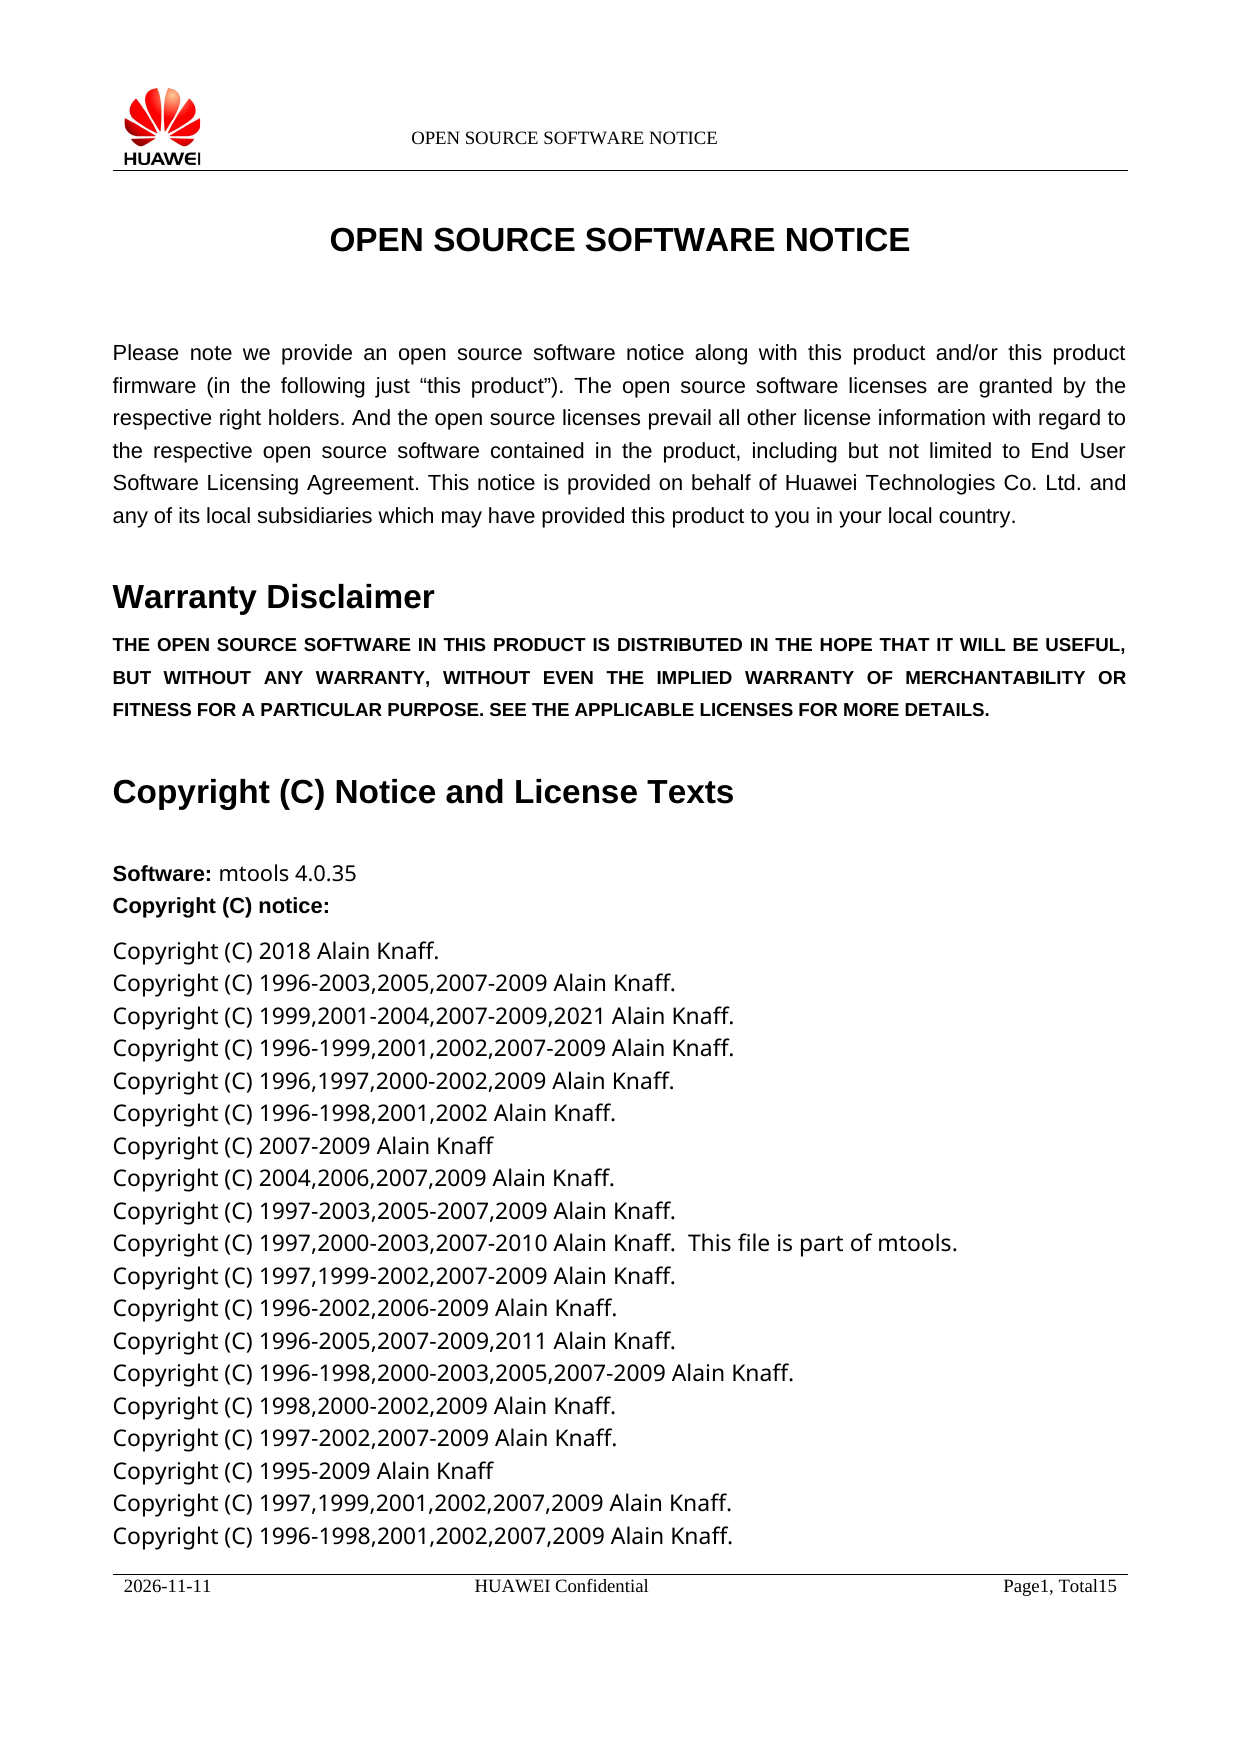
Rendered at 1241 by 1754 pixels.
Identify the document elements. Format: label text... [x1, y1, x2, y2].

text OPEN SOURCE SOFTWARE NOTICE [112, 206, 1128, 271]
picture [124, 88, 201, 165]
text The open source software in this product is distributed in the hope that it will be useful, but WITHOUT ANY WARRANTY, without even the implied warranty of MERCHANTABILITY or FITNESS FOR A PARTICULAR PURPOSE. See the applicable licenses for more details. [112, 629, 1128, 726]
text Please note we provide an open source software notice along with this product and/or this product firmware (in the following just “this product”). The open source software licenses are granted by the respective right holders. And the open source licenses prevail all other license information with regard to the respective open source software contained in the product, including but not limited to End User Software Licensing Agreement. This notice is provided on behalf of Huawei Technologies Co. Ltd. and any of its local subsidiaries which may have provided this product to you in your local country. [112, 336, 1128, 531]
text Copyright (C) notice: [112, 889, 1128, 921]
text Warranty Disclaimer [112, 564, 1128, 629]
text Copyright (C) Notice and License Texts [112, 759, 1128, 824]
title Software: mtools 4.0.35 [112, 856, 1128, 889]
